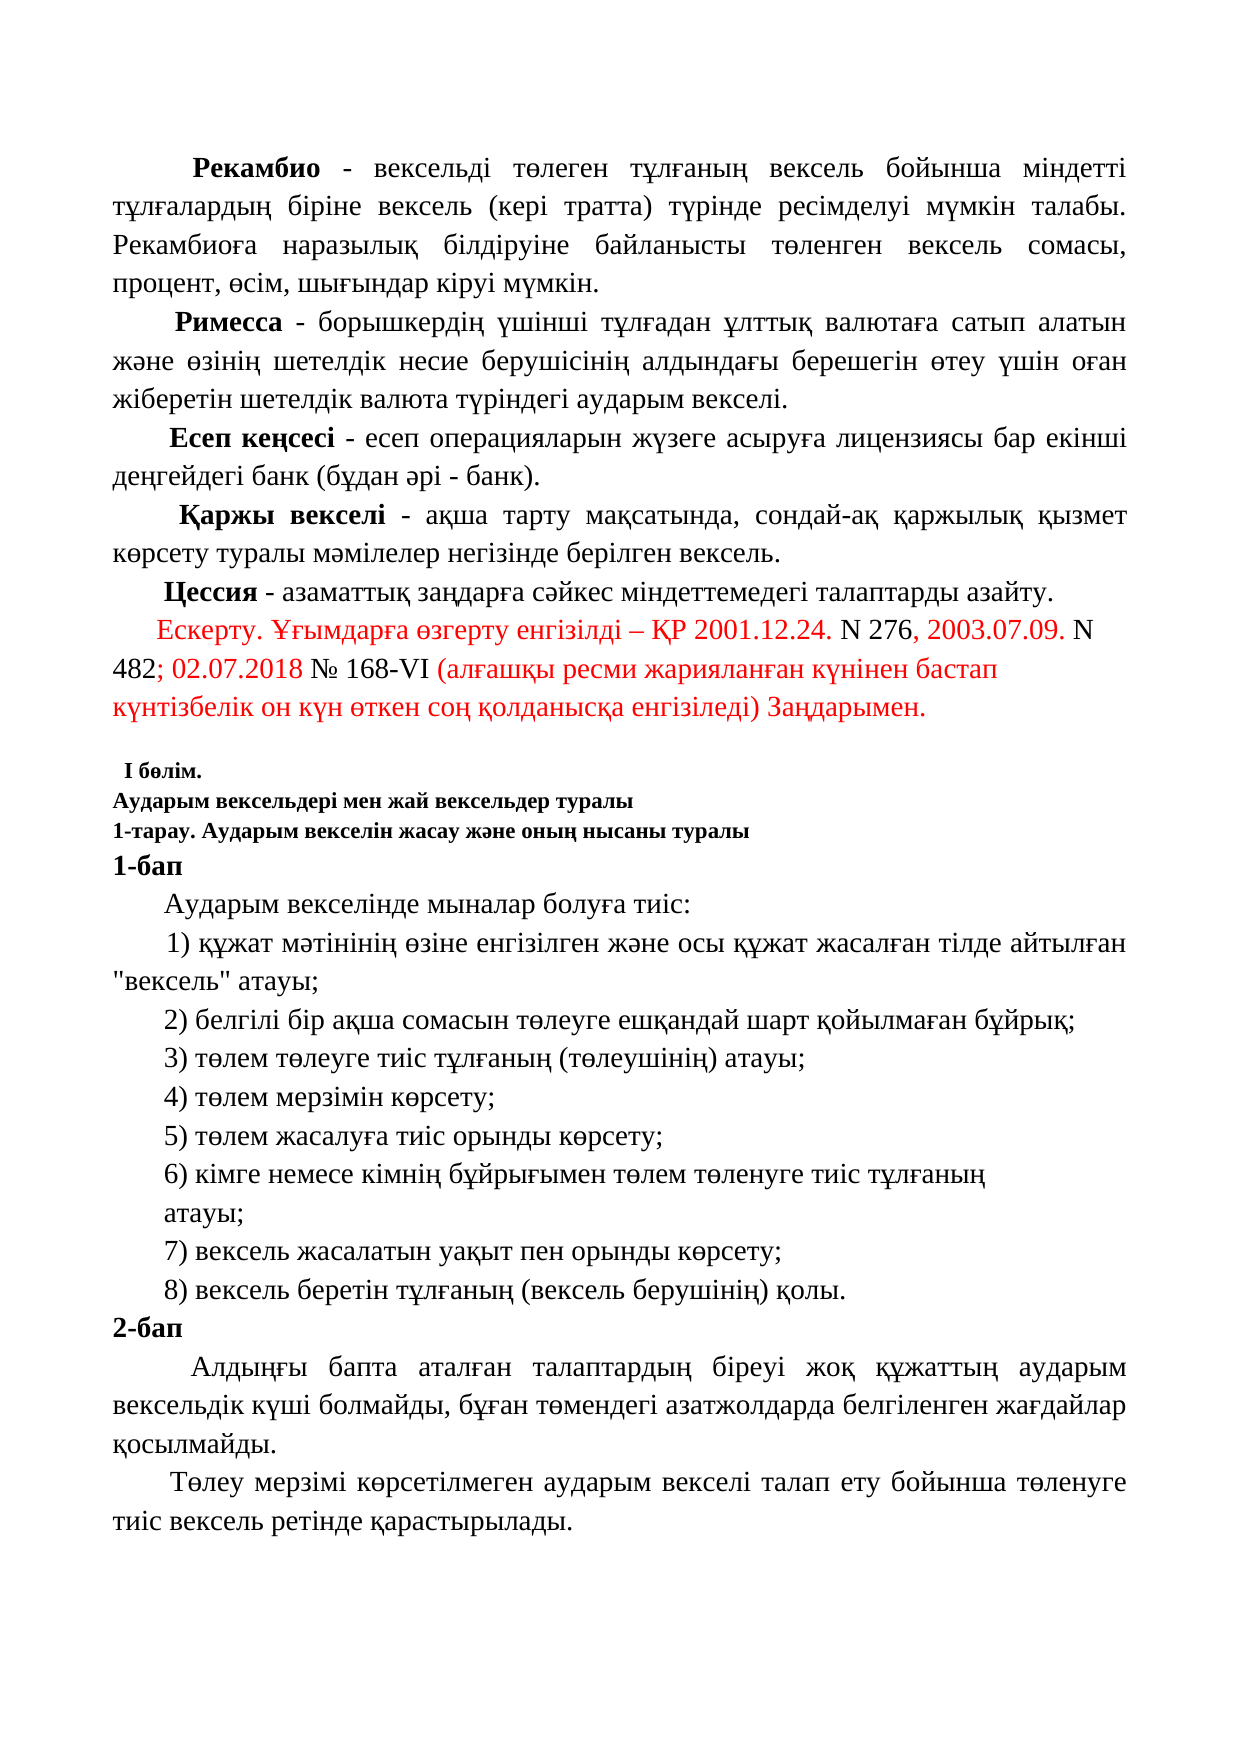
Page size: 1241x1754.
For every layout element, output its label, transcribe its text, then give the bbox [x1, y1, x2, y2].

text 8) вексель беретiн тұлғаның (вексель берушiнiң) қолы. [112, 1272, 1128, 1305]
text 1) құжат мәтiнiнiң өзiне енгiзiлген және осы құжат жасалған тiлде айтылған "вексель" атауы; [112, 925, 1128, 997]
text 2) белгiлi бiр ақша сомасын төлеуге ешқандай шарт қойылмаған бұйрық; [112, 1002, 1128, 1036]
text 7) вексель жасалатын уақыт пен орынды көрсету; [112, 1233, 1128, 1267]
text Римесса - борышкердiң үшiншi тұлғадан ұлттық валютаға сатып алатын және өзiнiң шетелдiк несие берушiсiнiң алдындағы берешегiн өтеу үшiн оған жiберетiн шетелдiк валюта түрiндегi аударым векселi. [112, 304, 1128, 415]
text атауы; [112, 1195, 1128, 1228]
text Төлеу мерзiмi көрсетiлмеген аударым векселi талап ету бойынша төленуге тиiс вексель ретiнде қарастырылады. [112, 1464, 1128, 1537]
text 2-бап [112, 1310, 1128, 1344]
text Ескерту. Ұғымдарға өзгерту енгізілді – ҚР 2001.12.24. N 276, 2003.07.09. N 482; 02.07.2018 № 168-VІ (алғашқы ресми жарияланған күнінен бастап күнтізбелік он күн өткен соң қолданысқа енгізіледі) Заңдарымен. [112, 612, 1128, 753]
text 6) кiмге немесе кiмнiң бұйрығымен төлем төленуге тиiс тұлғаның [112, 1156, 1128, 1190]
text I бөлiм. Аударым вексельдерi мен жай вексельдер туралы 1-тарау. Аударым векселiн жасау және оның нысаны туралы [112, 757, 1128, 844]
text 3) төлем төлеуге тиiс тұлғаның (төлеушiнiң) атауы; [112, 1041, 1128, 1074]
text Алдыңғы бапта аталған талаптардың бiреуi жоқ құжаттың аударым вексельдiк күшi болмайды, бұған төмендегi азатжолдарда белгiленген жағдайлар қосылмайды. [112, 1349, 1128, 1459]
text Қаржы векселi - ақша тарту мақсатында, сондай-ақ қаржылық қызмет көрсету туралы мәмiлелер негiзiнде берiлген вексель. [112, 497, 1128, 569]
text 5) төлем жасалуға тиiс орынды көрсету; [112, 1118, 1128, 1151]
text Есеп кеңсесi - есеп операцияларын жүзеге асыруға лицензиясы бар екiншi деңгейдегi банк (бұдан әрi - банк). [112, 420, 1128, 492]
text Аударым векселiнде мыналар болуға тиiс: [112, 886, 1128, 920]
text 1-бап [112, 848, 1128, 881]
text Рекамбио - вексельдi төлеген тұлғаның вексель бойынша мiндеттi тұлғалардың бiрiне вексель (керi тратта) түрiнде ресiмделуi мүмкiн талабы. Рекамбиоға наразылық бiлдiруiне байланысты төленген вексель сомасы, процент, өсiм, шығындар кiруi мүмкiн. [112, 150, 1128, 299]
text Цессия - азаматтық заңдарға сәйкес мiндеттемедегi талаптарды азайту. [112, 574, 1128, 607]
text 4) төлем мерзiмiн көрсету; [112, 1079, 1128, 1113]
